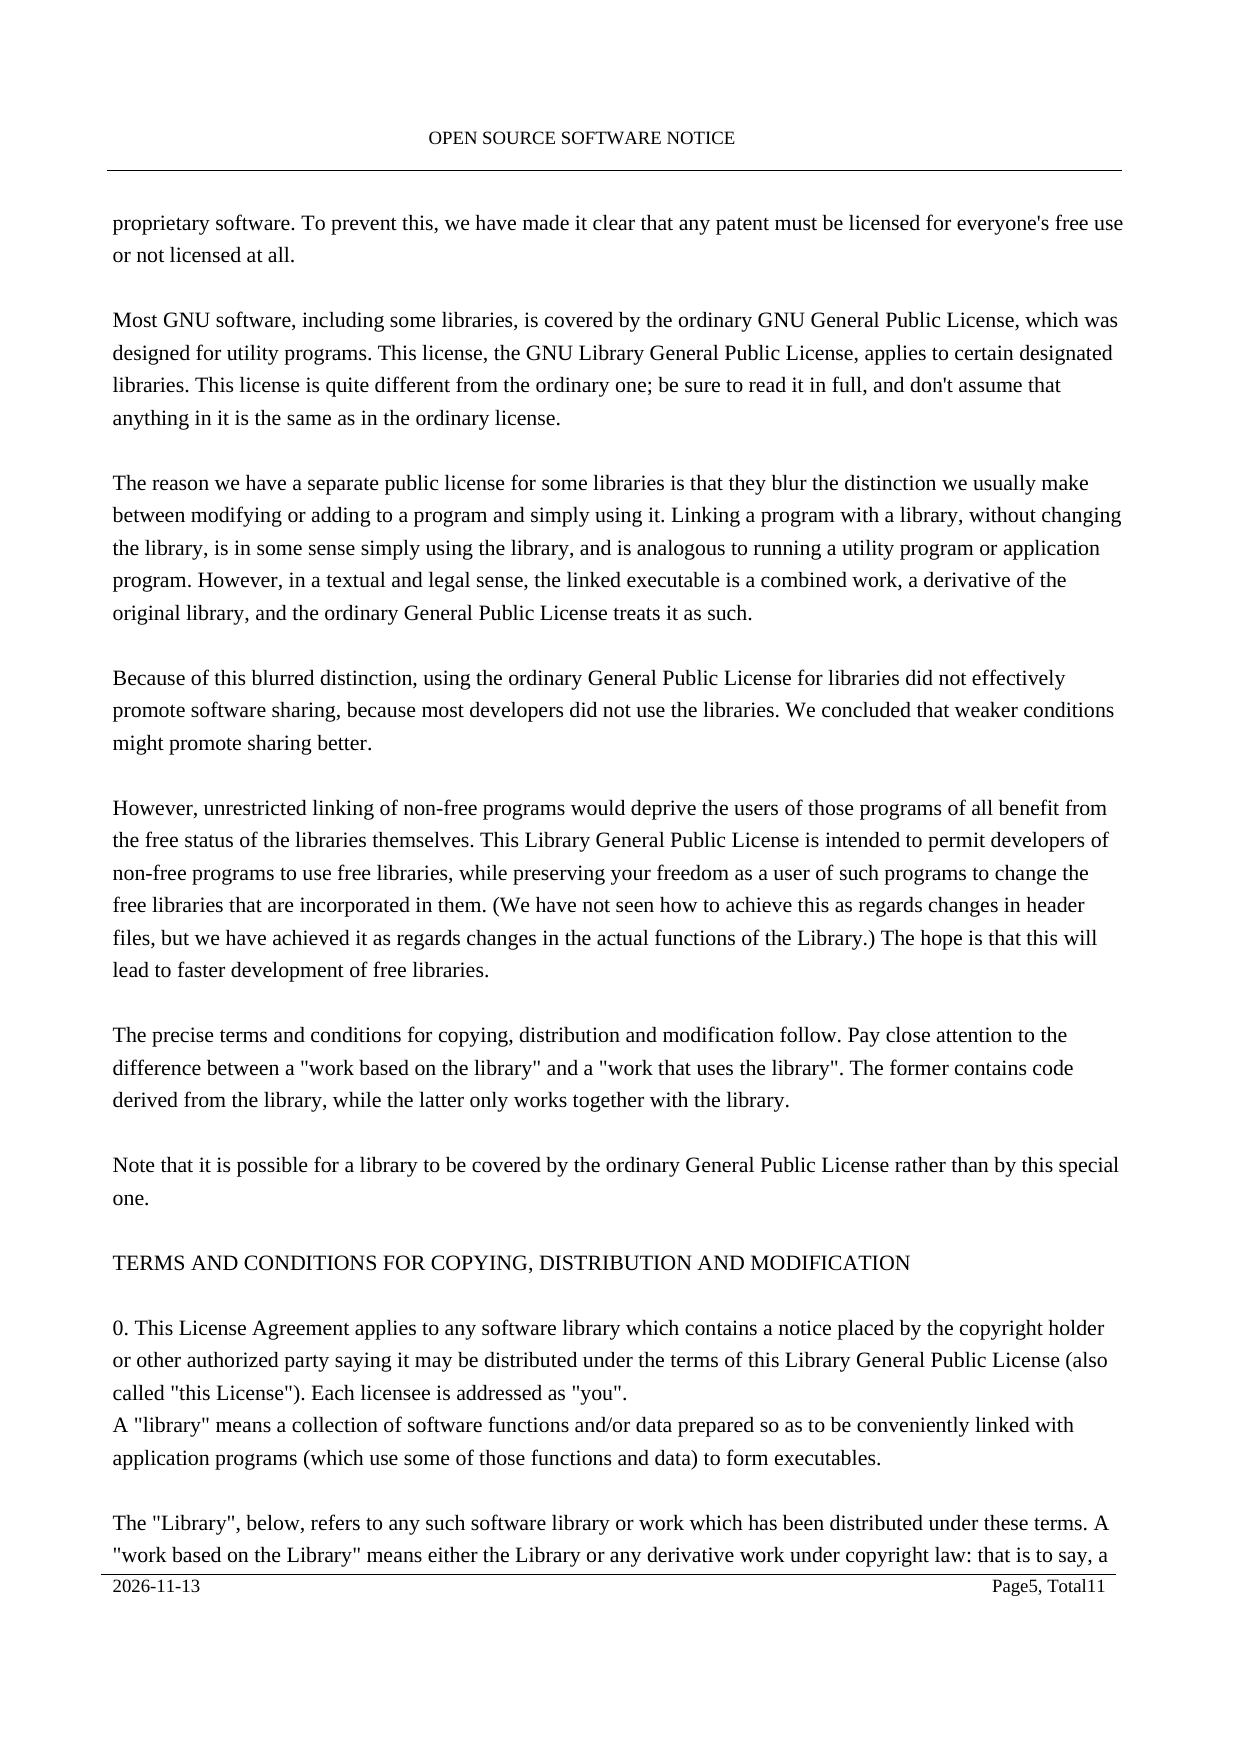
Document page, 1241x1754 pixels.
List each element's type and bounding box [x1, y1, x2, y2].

text [112, 206, 1128, 1571]
